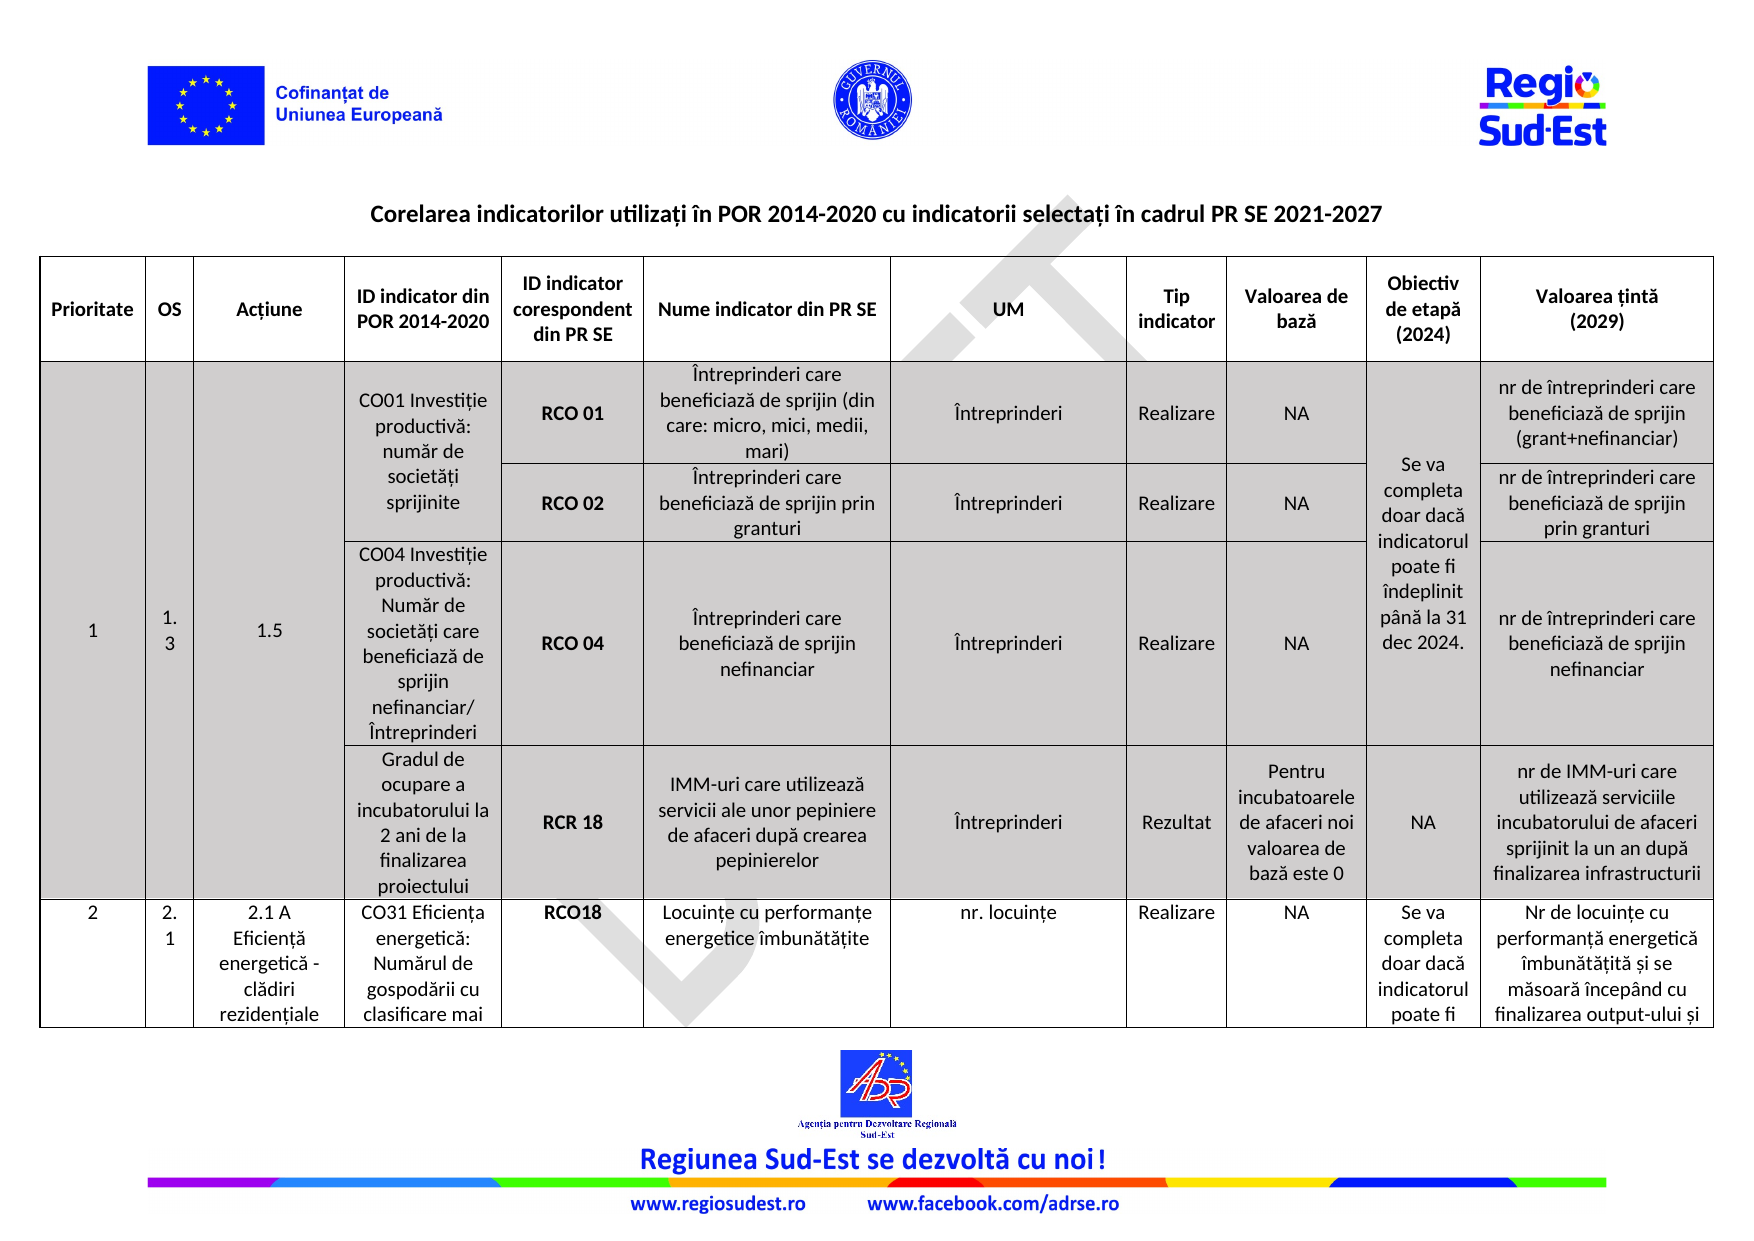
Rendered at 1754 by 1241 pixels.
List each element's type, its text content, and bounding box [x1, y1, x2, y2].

table_cell 1 [41, 362, 145, 898]
table_header Tip indicator [1127, 257, 1226, 361]
table_cell Întreprinderi [891, 542, 1126, 745]
table_cell 1.5 [194, 362, 344, 898]
table_cell NA [1227, 464, 1366, 541]
table_cell Nr de locuințe cu performanță energetică îmbunătățită și se măsoară începând cu finalizarea output-ului și obținerea CPE pentru cel puțin o locuință [1481, 900, 1713, 1027]
table_cell Realizare [1127, 542, 1226, 745]
table_header Valoarea de bază [1227, 257, 1366, 361]
table_cell Întreprinderi care beneficiază de sprijin prin granturi [644, 464, 890, 541]
table_cell Realizare [1127, 362, 1226, 463]
table_cell RCR 18 [502, 746, 643, 898]
table_header OS [146, 257, 193, 361]
table_cell 2 [41, 900, 145, 1027]
table_cell CO31 Eficiența energetică: Numărul de gospodării cu clasificare mai bună a consumului de energie [345, 900, 501, 1027]
table_cell nr de IMM-uri care utilizează serviciile incubatorului de afaceri sprijinit la un an după finalizarea infrastructurii [1481, 746, 1713, 898]
table_header ID indicator corespondent din PR SE [502, 257, 643, 361]
table_cell RCO 04 [502, 542, 643, 745]
table_cell nr de întreprinderi care beneficiază de sprijin nefinanciar [1481, 542, 1713, 745]
table_cell Realizare [1127, 464, 1226, 541]
table_cell Rezultat [1127, 746, 1226, 898]
table_cell Întreprinderi [891, 464, 1126, 541]
table_cell Pentru incubatoarele de afaceri noi valoarea de bază este 0 [1227, 746, 1366, 898]
table_cell RCO 01 [502, 362, 643, 463]
table_cell Întreprinderi [891, 362, 1126, 463]
text Corelarea indicatorilor utilizați în POR 2014-2020 cu indicatorii selectați în cadrul PR SE 2021-2027 [148, 198, 1606, 229]
table_cell Gradul de ocupare a incubatorului la 2 ani de la finalizarea proiectului [345, 746, 501, 898]
table_header Valoarea țintă (2029) [1481, 257, 1713, 361]
picture [147, 1148, 1607, 1214]
table_cell Întreprinderi care beneficiază de sprijin nefinanciar [644, 542, 890, 745]
table_header Obiectiv de etapă (2024) [1367, 257, 1480, 361]
table_cell RCO 02 [502, 464, 643, 541]
table_cell Se va completa doar dacă indicatorul poate fi îndeplinit până la 31 dec 2024. [1367, 362, 1480, 745]
table_cell IMM-uri care utilizează servicii ale unor pepiniere de afaceri după crearea pepinierelor [644, 746, 890, 898]
table_cell Locuințe cu performanțe energetice îmbunătățite [644, 900, 890, 1027]
table_cell 2.1 [146, 900, 193, 1027]
table_cell Întreprinderi care beneficiază de sprijin (din care: micro, mici, medii, mari) [644, 362, 890, 463]
table_header Prioritate [41, 257, 145, 361]
table_cell CO04 Investiție productivă: Număr de societăți care beneficiază de sprijin nefinanciar/ Întreprinderi [345, 542, 501, 745]
table_header ID indicator din POR 2014-2020 [345, 257, 501, 361]
table_cell RCO18 [502, 900, 643, 1027]
table_cell NA [1227, 362, 1366, 463]
table_cell NA [1227, 542, 1366, 745]
table_cell CO01 Investiție productivă: număr de societăți sprijinite [345, 362, 501, 541]
table_cell Realizare [1127, 900, 1226, 1027]
picture [147, 59, 1607, 146]
table_header Nume indicator din PR SE [644, 257, 890, 361]
table_cell 1.3 [146, 362, 193, 898]
table_header Acțiune [194, 257, 344, 361]
table_cell Întreprinderi [891, 746, 1126, 898]
picture [797, 1050, 957, 1138]
table_cell nr de întreprinderi care beneficiază de sprijin prin granturi [1481, 464, 1713, 541]
table_cell 2.1 A Eficiență energetică - clădiri rezidențiale [194, 900, 344, 1027]
table_cell nr. locuințe [891, 900, 1126, 1027]
table_cell nr de întreprinderi care beneficiază de sprijin (grant+nefinanciar) [1481, 362, 1713, 463]
table_header UM [891, 257, 1126, 361]
table_cell NA [1367, 746, 1480, 898]
table_cell NA [1227, 900, 1366, 1027]
table_cell Se va completa doar dacă indicatorul poate fi îndeplinit până la 31 dec 2024. [1367, 900, 1480, 1027]
